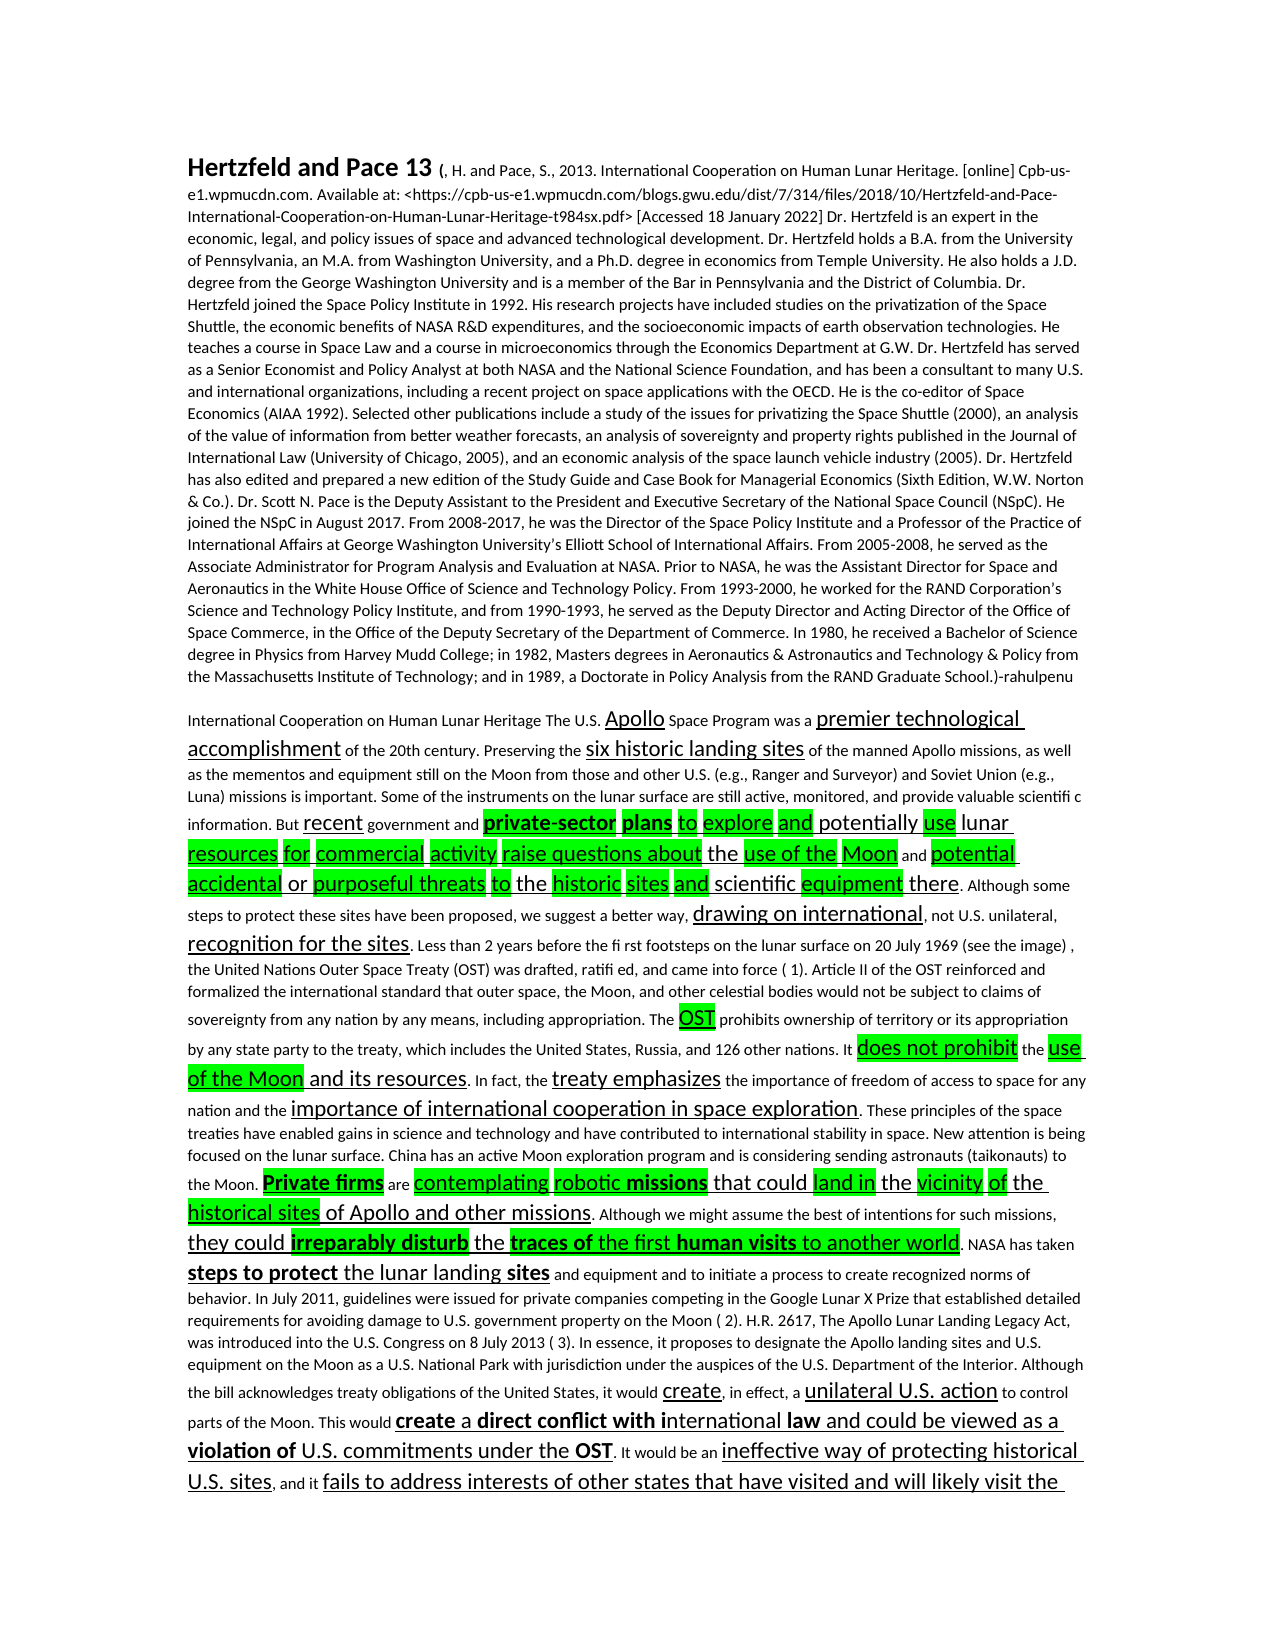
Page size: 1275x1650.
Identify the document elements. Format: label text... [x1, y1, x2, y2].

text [187, 704, 1087, 1495]
text Hertzfeld and Pace 13 (, H. and Pace, S., 2013. International Cooperation on Human Lunar Heritage. [online] Cpb-us-e1.wpmucdn.com. Available at: <https://cpb-us-e1.wpmucdn.com/blogs.gwu.edu/dist/7/314/files/2018/10/Hertzfeld-and-Pace-International-Cooperation-on-Human-Lunar-Heritage-t984sx.pdf> [Accessed 18 January 2022] Dr. Hertzfeld is an expert in the economic, legal, and policy issues of space and advanced technological development. Dr. Hertzfeld holds a B.A. from the University of Pennsylvania, an M.A. from Washington University, and a Ph.D. degree in economics from Temple University. He also holds a J.D. degree from the George Washington University and is a member of the Bar in Pennsylvania and the District of Columbia. Dr. Hertzfeld joined the Space Policy Institute in 1992. His research projects have included studies on the privatization of the Space Shuttle, the economic benefits of NASA R&D expenditures, and the socioeconomic impacts of earth observation technologies. He teaches a course in Space Law and a course in microeconomics through the Economics Department at G.W. Dr. Hertzfeld has served as a Senior Economist and Policy Analyst at both NASA and the National Science Foundation, and has been a consultant to many U.S. and international organizations, including a recent project on space applications with the OECD. He is the co-editor of Space Economics (AIAA 1992). Selected other publications include a study of the issues for privatizing the Space Shuttle (2000), an analysis of the value of information from better weather forecasts, an analysis of sovereignty and property rights published in the Journal of International Law (University of Chicago, 2005), and an economic analysis of the space launch vehicle industry (2005). Dr. Hertzfeld has also edited and prepared a new edition of the Study Guide and Case Book for Managerial Economics (Sixth Edition, W.W. Norton & Co.). Dr. Scott N. Pace is the Deputy Assistant to the President and Executive Secretary of the National Space Council (NSpC). He joined the NSpC in August 2017. From 2008-2017, he was the Director of the Space Policy Institute and a Professor of the Practice of International Affairs at George Washington University’s Elliott School of International Affairs. From 2005-2008, he served as the Associate Administrator for Program Analysis and Evaluation at NASA. Prior to NASA, he was the Assistant Director for Space and Aeronautics in the White House Office of Science and Technology Policy. From 1993-2000, he worked for the RAND Corporation’s Science and Technology Policy Institute, and from 1990-1993, he served as the Deputy Director and Acting Director of the Office of Space Commerce, in the Office of the Deputy Secretary of the Department of Commerce. In 1980, he received a Bachelor of Science degree in Physics from Harvey Mudd College; in 1982, Masters degrees in Aeronautics & Astronautics and Technology & Policy from the Massachusetts Institute of Technology; and in 1989, a Doctorate in Policy Analysis from the RAND Graduate School.)-rahulpenu [187, 150, 1087, 686]
